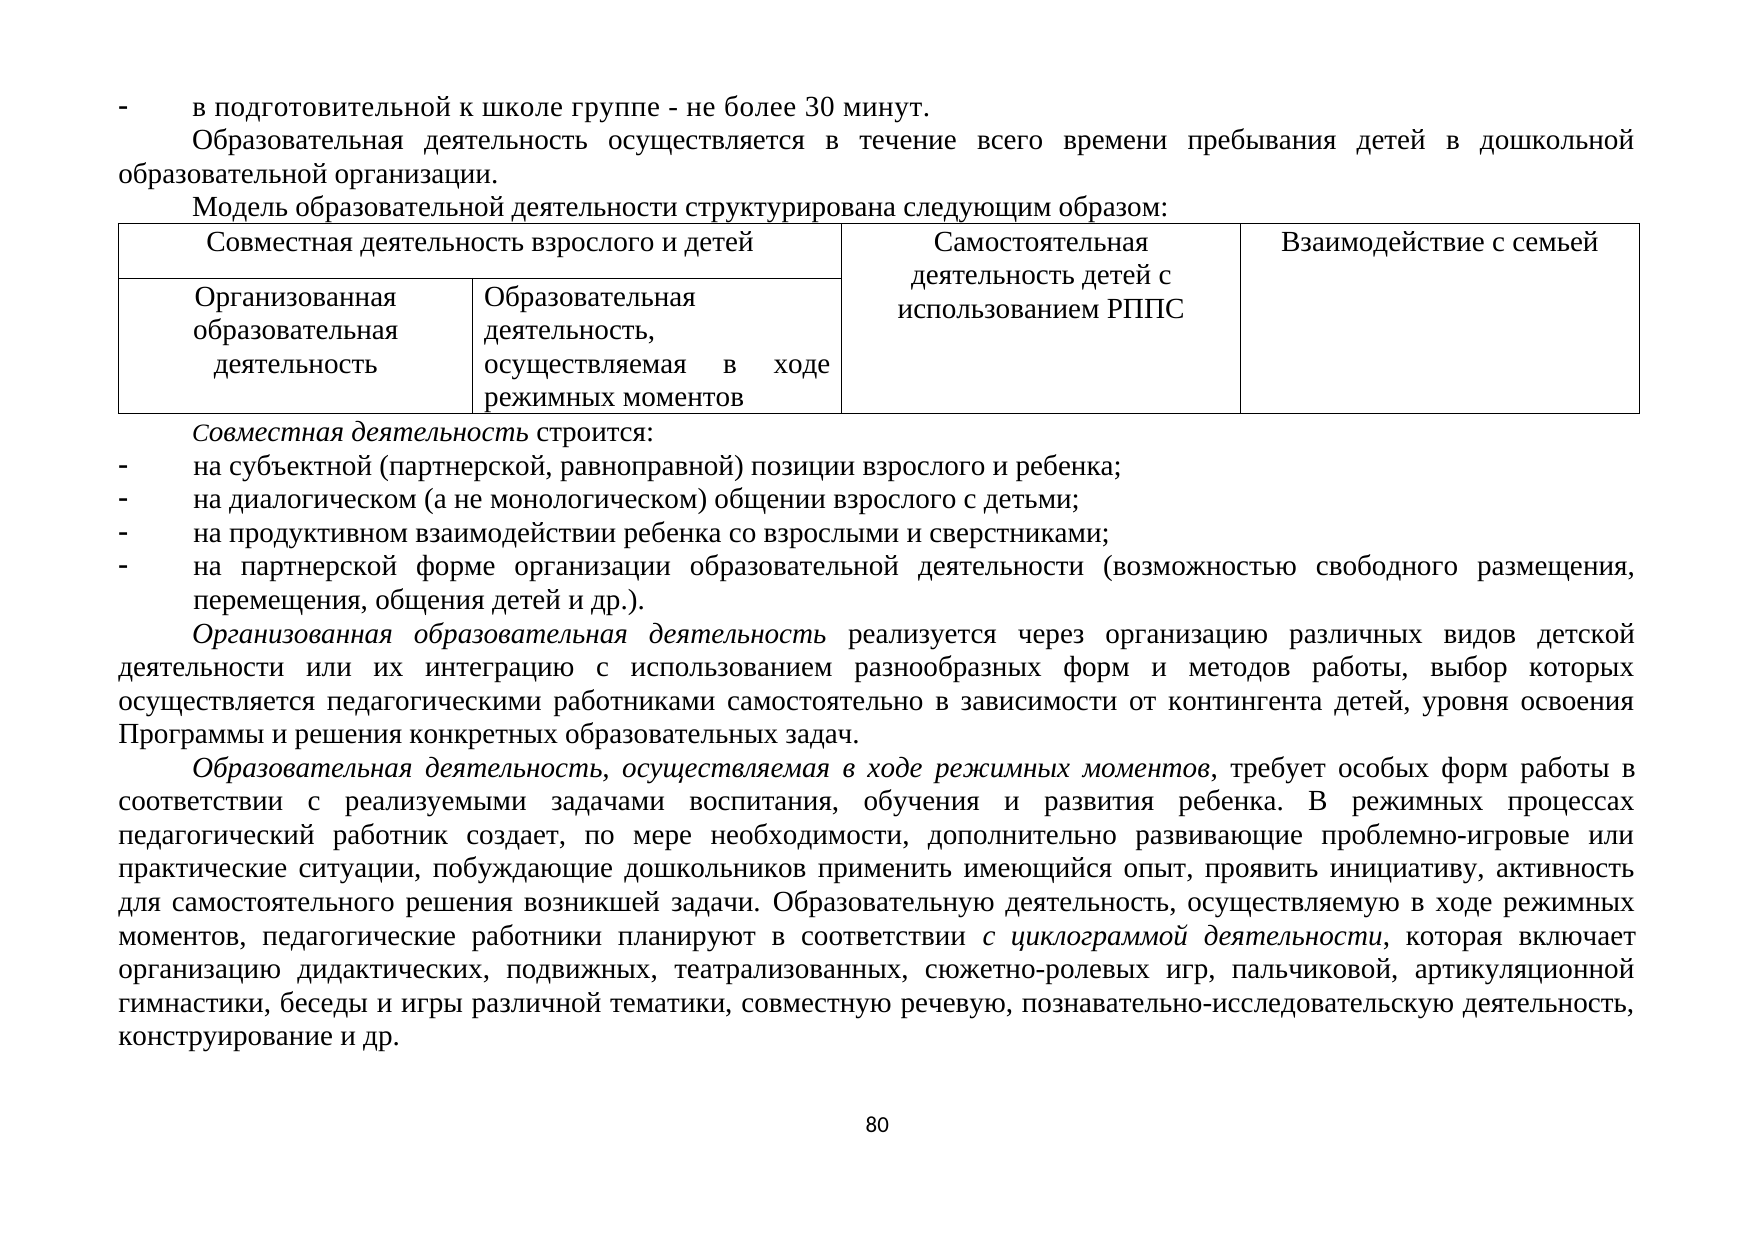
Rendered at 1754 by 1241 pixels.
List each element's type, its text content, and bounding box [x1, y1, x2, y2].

table_header Совместная деятельность взрослого и детей [119, 224, 841, 278]
table_cell Образовательная деятельность, осуществляемая в ходе режимных моментов [473, 279, 841, 413]
table_cell Организованная образовательная деятельность [119, 279, 472, 413]
text Совместная деятельность строится: [118, 414, 1636, 448]
list в подготовительной к школе группе - не более 30 минут. [118, 89, 1636, 122]
list на диалогическом (а не монологическом) общении взрослого с детьми; [118, 481, 1636, 515]
text Образовательная деятельность, осуществляемая в ходе режимных моментов, требует особых форм работы в соответствии с реализуемыми задачами воспитания, обучения и развития ребенка. В режимных процессах педагогический работник создает, по мере необходимости, дополнительно развивающие проблемно-игровые или практические ситуации, побуждающие дошкольников применить имеющийся опыт, проявить инициативу, активность для самостоятельного решения возникшей задачи. Образовательную деятельность, осуществляемую в ходе режимных моментов, педагогические работники планируют в соответствии с циклограммой деятельности, которая включает организацию дидактических, подвижных, театрализованных, сюжетно-ролевых игр, пальчиковой, артикуляционной гимнастики, беседы и игры различной тематики, совместную речевую, познавательно-исследовательскую деятельность, конструирование и др. [118, 750, 1636, 1052]
list на субъектной (партнерской, равноправной) позиции взрослого и ребенка; [118, 448, 1636, 481]
text Образовательная деятельность осуществляется в течение всего времени пребывания детей в дошкольной образовательной организации. [118, 122, 1636, 189]
list на партнерской форме организации образовательной деятельности (возможностью свободного размещения, перемещения, общения детей и др.). [118, 548, 1636, 616]
text Организованная образовательная деятельность реализуется через организацию различных видов детской деятельности или их интеграцию с использованием разнообразных форм и методов работы, выбор которых осуществляется педагогическими работниками самостоятельно в зависимости от контингента детей, уровня освоения Программы и решения конкретных образовательных задач. [118, 616, 1636, 750]
table_header Самостоятельная деятельность детей с использованием РППС [842, 224, 1240, 413]
list на продуктивном взаимодействии ребенка со взрослыми и сверстниками; [118, 515, 1636, 548]
table_header Взаимодействие с семьей [1241, 224, 1639, 413]
text Модель образовательной деятельности структурирована следующим образом: [118, 189, 1636, 223]
